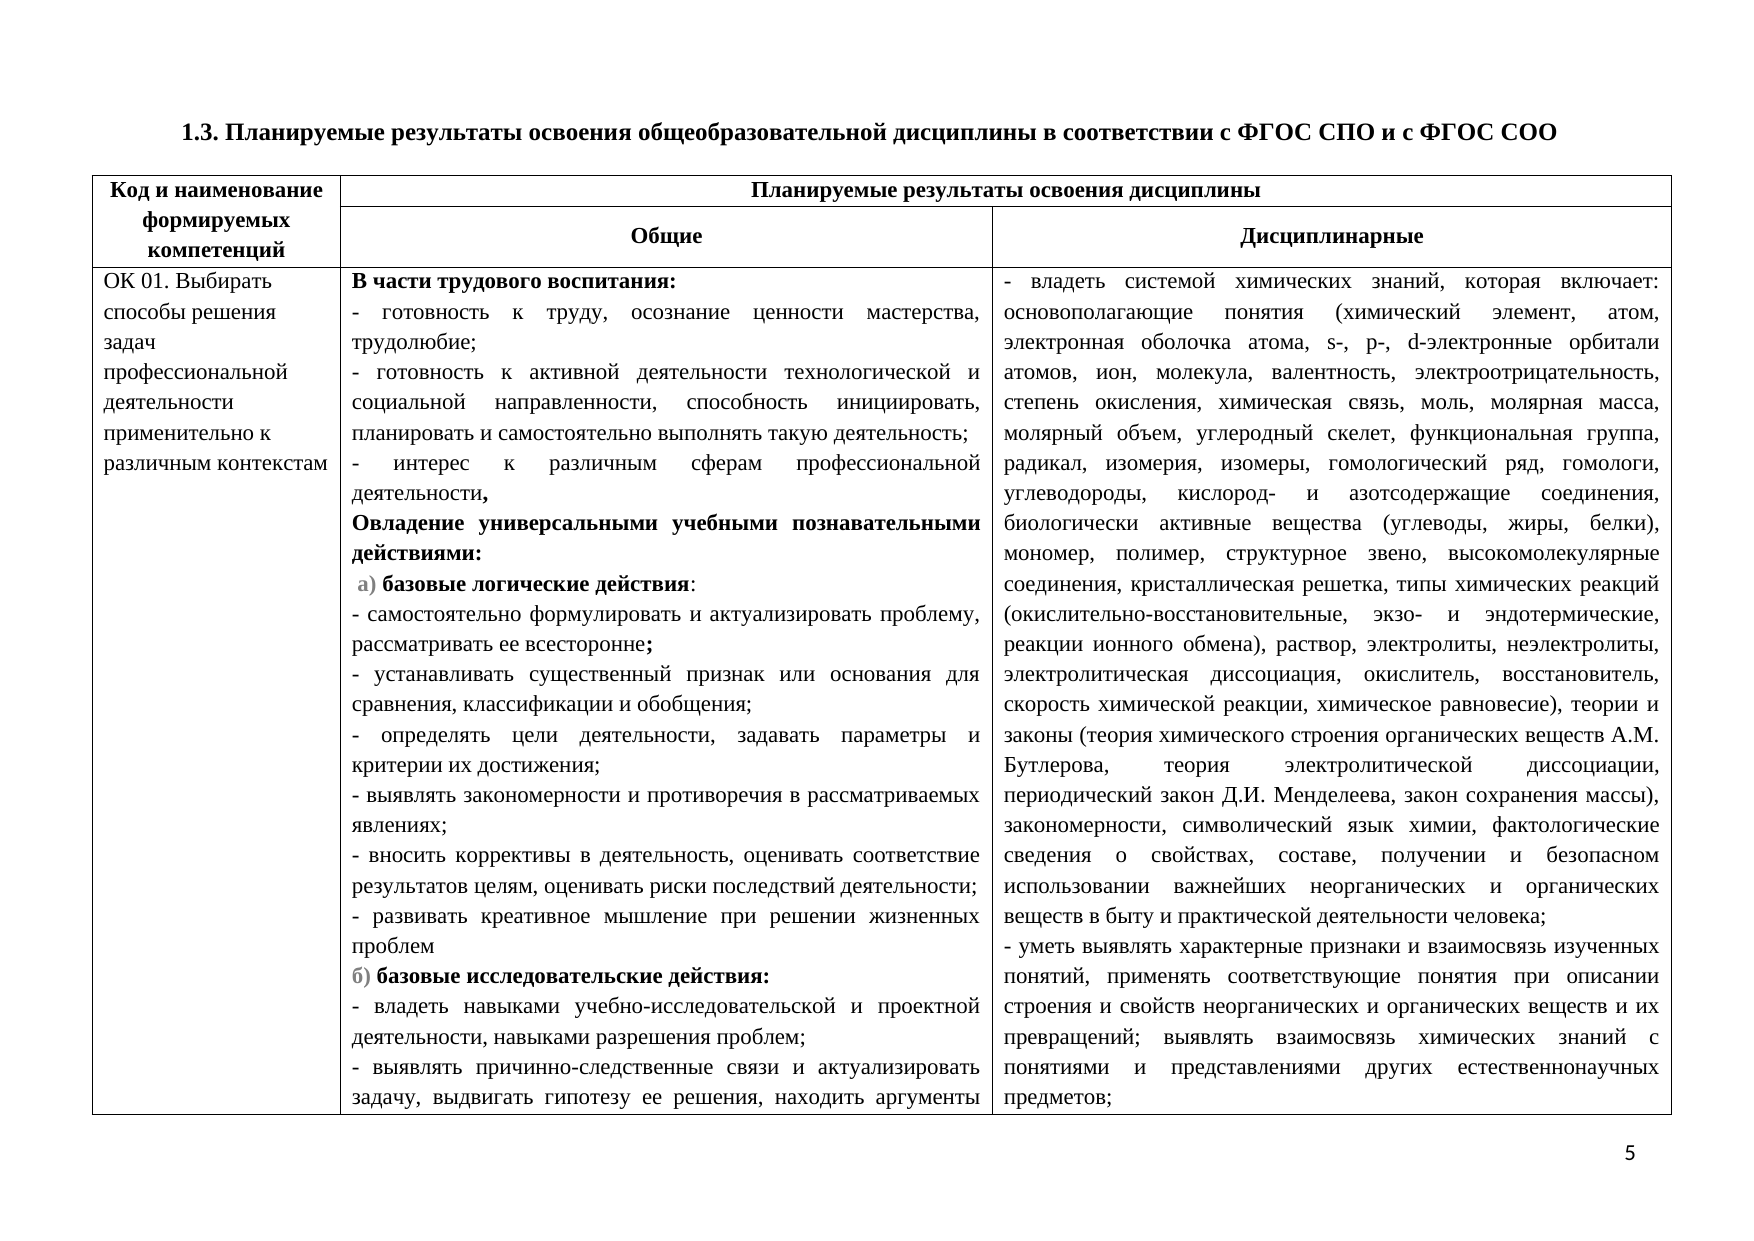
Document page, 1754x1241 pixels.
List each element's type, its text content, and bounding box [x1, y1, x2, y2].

text 1.3. Планируемые результаты освоения общеобразовательной дисциплины в соответствии с ФГОС СПО и с ФГОС СОО [103, 117, 1636, 146]
table_cell Общие [341, 207, 992, 267]
table_header Код и наименование формируемых компетенций [93, 176, 340, 267]
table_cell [993, 268, 1671, 1113]
table_cell Дисциплинарные [993, 207, 1671, 267]
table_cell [93, 268, 340, 1113]
table_header Планируемые результаты освоения дисциплины [341, 176, 1671, 206]
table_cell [341, 268, 992, 1113]
